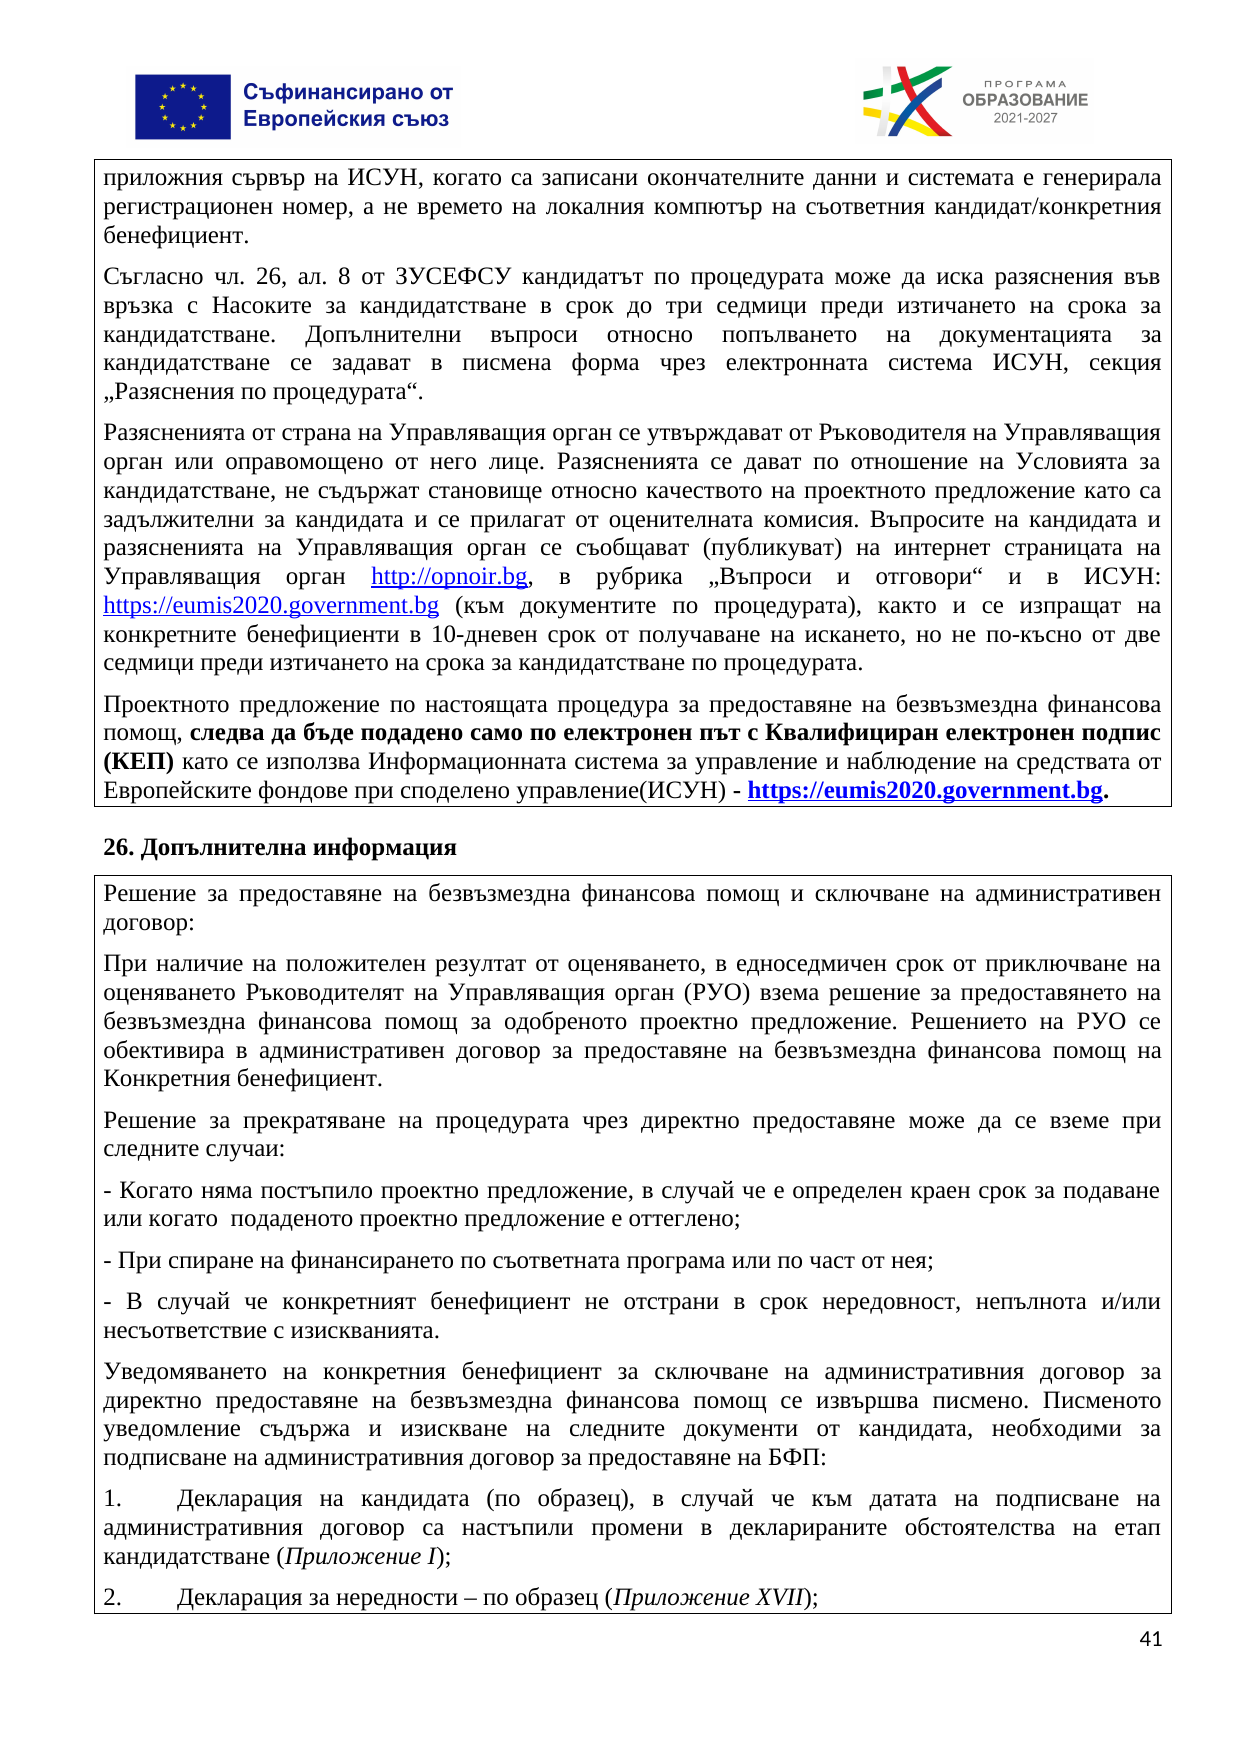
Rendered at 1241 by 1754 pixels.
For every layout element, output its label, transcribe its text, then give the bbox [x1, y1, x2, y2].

text Решение за прекратяване на процедурата чрез директно предоставяне може да се вземе при следните случаи: [95, 1102, 1171, 1162]
text Уведомяването на конкретния бенефициент за сключване на административния договор за директно предоставяне на безвъзмездна финансова помощ се извършва писмено. Писменото уведомление съдържа и изискване на следните документи от кандидата, необходими за подписване на административния договор за предоставяне на БФП: [95, 1353, 1171, 1471]
text 2. Декларация за нередности – по образец (Приложение XVII); [95, 1579, 1171, 1613]
text - В случай че конкретният бенефициент не отстрани в срок нередовност, непълнота и/или несъответствие с изискванията. [95, 1283, 1171, 1343]
subtitle 26. Допълнителна информация [103, 832, 1162, 861]
text - При спиране на финансирането по съответната програма или по част от нея; [95, 1242, 1171, 1273]
picture [126, 66, 461, 148]
text Разясненията от страна на Управляващия орган се утвърждават от Ръководителя на Управляващия орган или оправомощено от него лице. Разясненията се дават по отношение на Условията за кандидатстване, не съдържат становище относно качеството на проектното предложение като са задължителни за кандидата и се прилагат от оценителната комисия. Въпросите на кандидата и разясненията на Управляващия орган се съобщават (публикуват) на интернет страницата на Управляващия орган http://opnoir.bg, в рубрика „Въпроси и отговори“ и в ИСУН: https://eumis2020.government.bg (към документите по процедурата), както и се изпращат на конкретните бенефициенти в 10-дневен срок от получаване на искането, но не по-късно от две седмици преди изтичането на срока за кандидатстване по процедурата. [95, 414, 1171, 676]
text Решение за предоставяне на безвъзмездна финансова помощ и сключване на административен договор: [95, 876, 1171, 936]
text При наличие на положителен резултат от оценяването, в едноседмичен срок от приключване на оценяването Ръководителят на Управляващия орган (РУО) взема решение за предоставянето на безвъзмездна финансова помощ за одобреното проектно предложение. Решението на РУО се обективира в административен договор за предоставяне на безвъзмездна финансова помощ на Конкретния бенефициент. [95, 945, 1171, 1092]
text Съгласно чл. 26, ал. 8 от ЗУСЕФСУ кандидатът по процедурата може да иска разяснения във връзка с Насоките за кандидатстване в срок до три седмици преди изтичането на срока за кандидатстване. Допълнителни въпроси относно попълването на документацията за кандидатстване се задават в писмена форма чрез електронната система ИСУН, секция „Разяснения по процедурата“. [95, 258, 1171, 405]
text 1. Декларация на кандидата (по образец), в случай че към датата на подписване на административния договор са настъпили промени в декларираните обстоятелства на етап кандидатстване (Приложение I); [95, 1480, 1171, 1570]
picture [853, 58, 1094, 143]
text Проектното предложение по настоящата процедура за предоставяне на безвъзмездна финансова помощ, следва да бъде подадено само по електронен път с Квалифициран електронен подпис (КЕП) като се използва Информационната система за управление и наблюдение на средствата от Европейските фондове при споделено управление(ИСУН) - https://eumis2020.government.bg. [95, 686, 1171, 806]
text - Когато няма постъпило проектно предложение, в случай че е определен краен срок за подаване или когато подаденото проектно предложение е оттеглено; [95, 1172, 1171, 1232]
